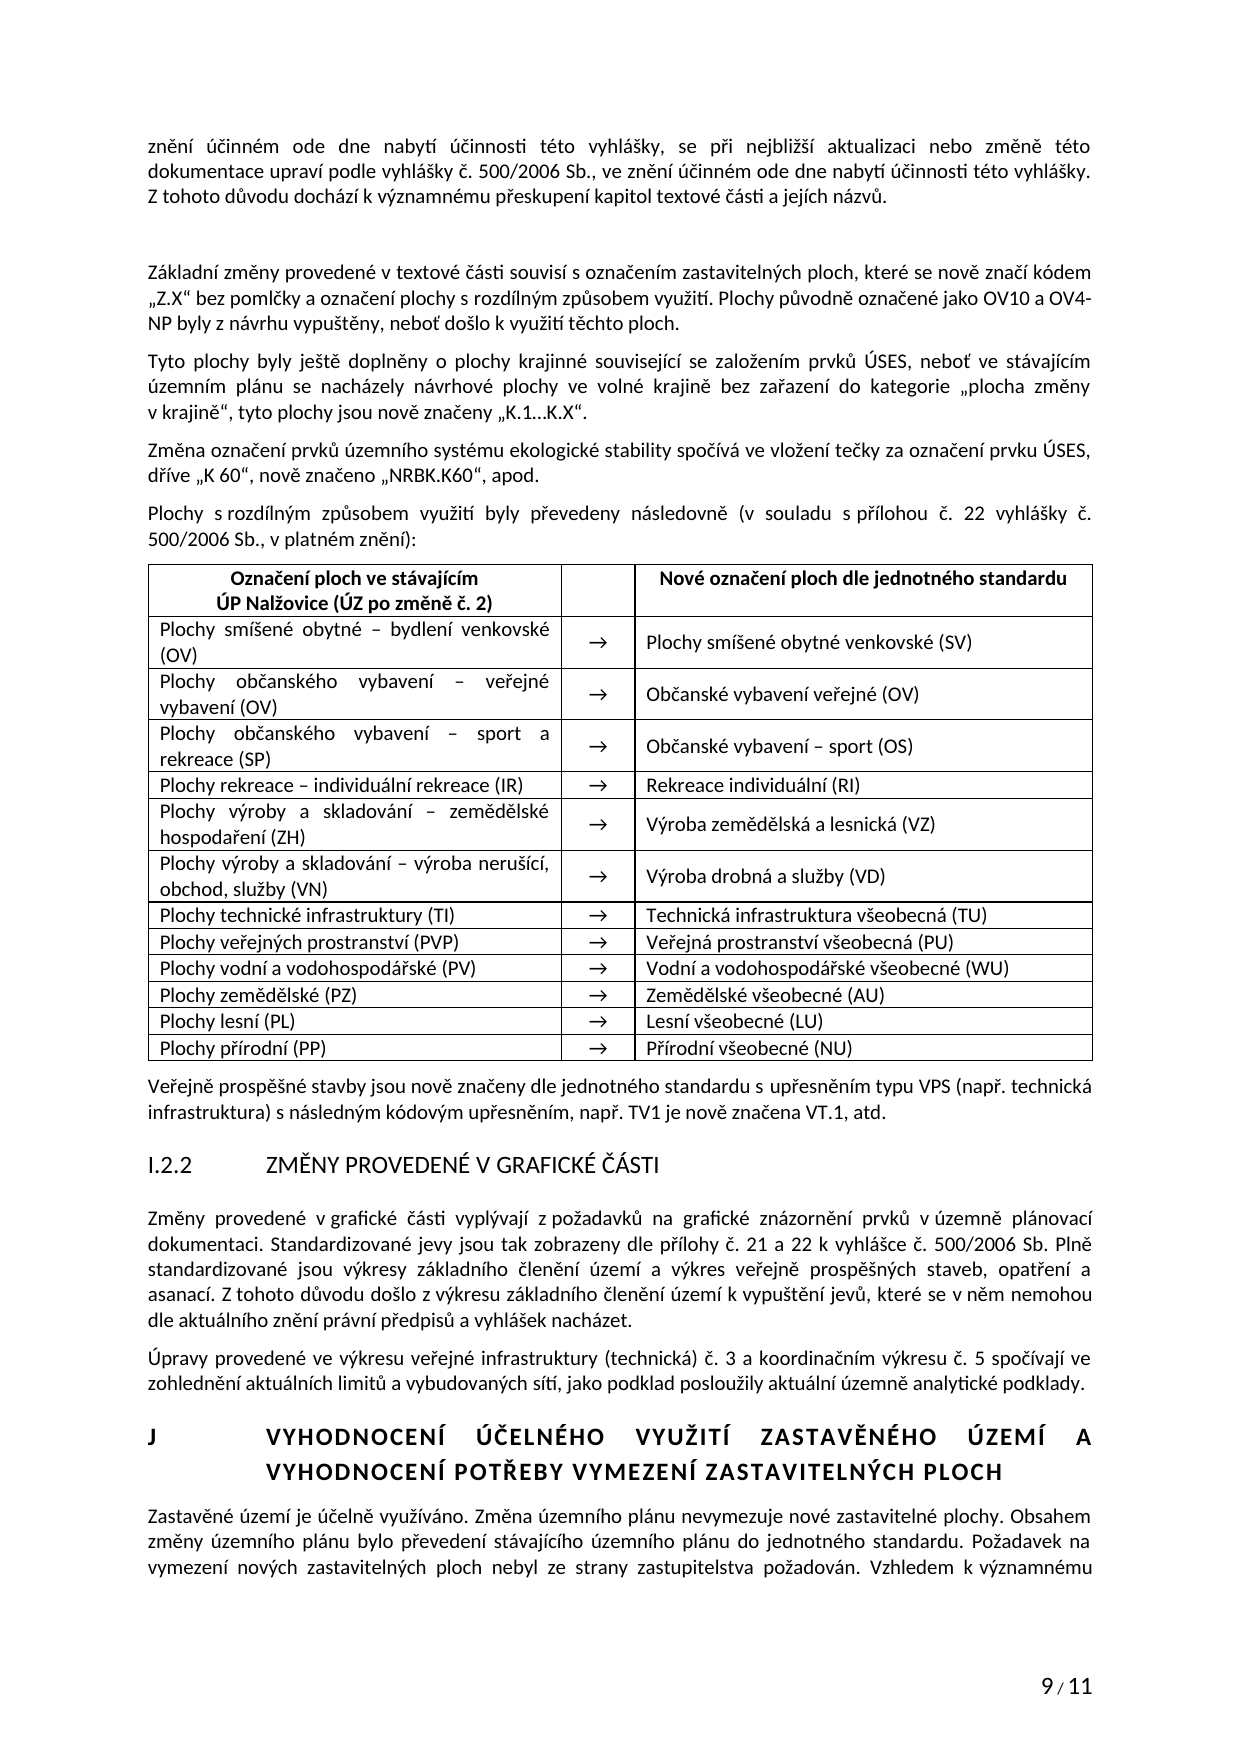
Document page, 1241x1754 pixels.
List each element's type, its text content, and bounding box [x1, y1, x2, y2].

table_cell → [562, 851, 634, 901]
text Vyhodnocení účelného využití zastavěného území a vyhodnocení potřeby vymezení zastavitelných ploch [148, 1421, 1092, 1486]
text Veřejně prospěšné stavby jsou nově značeny dle jednotného standardu s upřesněním typu VPS (např. technická infrastruktura) s následným kódovým upřesněním, např. TV1 je nově značena VT.1, atd. [148, 1074, 1092, 1124]
table_header Nové označení ploch dle jednotného standardu [636, 565, 1092, 616]
table_cell Plochy technické infrastruktury (TI) [149, 903, 561, 928]
table_cell → [562, 903, 634, 928]
table_cell Plochy občanského vybavení – veřejné vybavení (OV) [149, 669, 561, 719]
table_cell Plochy rekreace – individuální rekreace (IR) [149, 772, 561, 798]
text Změny provedené v grafické části [148, 1149, 1092, 1180]
text Tyto plochy byly ještě doplněny o plochy krajinné související se založením prvků ÚSES, neboť ve stávajícím územním plánu se nacházely návrhové plochy ve volné krajině bez zařazení do kategorie „plocha změny v krajině“, tyto plochy jsou nově značeny „K.1…K.X“. [148, 348, 1092, 424]
table_cell Vodní a vodohospodářské všeobecné (WU) [636, 955, 1092, 981]
table_cell → [562, 669, 634, 719]
table_cell → [562, 799, 634, 849]
table_cell Občanské vybavení – sport (OS) [636, 720, 1092, 771]
table_cell Občanské vybavení veřejné (OV) [636, 669, 1092, 719]
table_cell Plochy smíšené obytné – bydlení venkovské (OV) [149, 617, 561, 667]
table_cell Plochy smíšené obytné venkovské (SV) [636, 617, 1092, 667]
table_cell Rekreace individuální (RI) [636, 772, 1092, 798]
table_cell Výroba zemědělská a lesnická (VZ) [636, 799, 1092, 849]
table_cell Lesní všeobecné (LU) [636, 1008, 1092, 1034]
text Úpravy provedené ve výkresu veřejné infrastruktury (technická) č. 3 a koordinačním výkresu č. 5 spočívají ve zohlednění aktuálních limitů a vybudovaných sítí, jako podklad posloužily aktuální územně analytické podklady. [148, 1345, 1092, 1396]
table_cell Plochy výroby a skladování – zemědělské hospodaření (ZH) [149, 799, 561, 849]
table_cell Plochy veřejných prostranství (PVP) [149, 929, 561, 954]
table_cell Plochy občanského vybavení – sport a rekreace (SP) [149, 720, 561, 771]
table_cell Výroba drobná a služby (VD) [636, 851, 1092, 901]
table_cell → [562, 617, 634, 667]
table_cell → [562, 1008, 634, 1034]
table_cell → [562, 1035, 634, 1060]
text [148, 133, 1092, 209]
table_cell → [562, 929, 634, 954]
table_cell Plochy vodní a vodohospodářské (PV) [149, 955, 561, 981]
table_cell Plochy lesní (PL) [149, 1008, 561, 1034]
table_cell Plochy výroby a skladování – výroba nerušící, obchod, služby (VN) [149, 851, 561, 901]
text Změny provedené v grafické části vyplývají z požadavků na grafické znázornění prvků v územně plánovací dokumentaci. Standardizované jevy jsou tak zobrazeny dle přílohy č. 21 a 22 k vyhlášce č. 500/2006 Sb. Plně standardizované jsou výkresy základního členění území a výkres veřejně prospěšných staveb, opatření a asanací. Z tohoto důvodu došlo z výkresu základního členění území k vypuštění jevů, které se v něm nemohou dle aktuálního znění právní předpisů a vyhlášek nacházet. [148, 1205, 1092, 1332]
text Základní změny provedené v textové části souvisí s označením zastavitelných ploch, které se nově značí kódem „Z.X“ bez pomlčky a označení plochy s rozdílným způsobem využití. Plochy původně označené jako OV10 a OV4-NP byly z návrhu vypuštěny, neboť došlo k využití těchto ploch. [148, 259, 1092, 336]
table_cell → [562, 955, 634, 981]
table_cell → [562, 720, 634, 771]
table_cell Přírodní všeobecné (NU) [636, 1035, 1092, 1060]
table_cell → [562, 772, 634, 798]
table_header [562, 565, 634, 616]
text Plochy s rozdílným způsobem využití byly převedeny následovně (v souladu s přílohou č. 22 vyhlášky č. 500/2006 Sb., v platném znění): [148, 500, 1092, 551]
table_cell → [562, 982, 634, 1007]
table_cell Zemědělské všeobecné (AU) [636, 982, 1092, 1007]
text Změna označení prvků územního systému ekologické stability spočívá ve vložení tečky za označení prvku ÚSES, dříve „K 60“, nově značeno „NRBK.K60“, apod. [148, 437, 1092, 488]
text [148, 1503, 1092, 1579]
table_cell Veřejná prostranství všeobecná (PU) [636, 929, 1092, 954]
table_cell Plochy zemědělské (PZ) [149, 982, 561, 1007]
table_cell Technická infrastruktura všeobecná (TU) [636, 903, 1092, 928]
table_header Označení ploch ve stávajícím ÚP Nalžovice (ÚZ po změně č. 2) [149, 565, 561, 616]
table_cell Plochy přírodní (PP) [149, 1035, 561, 1060]
